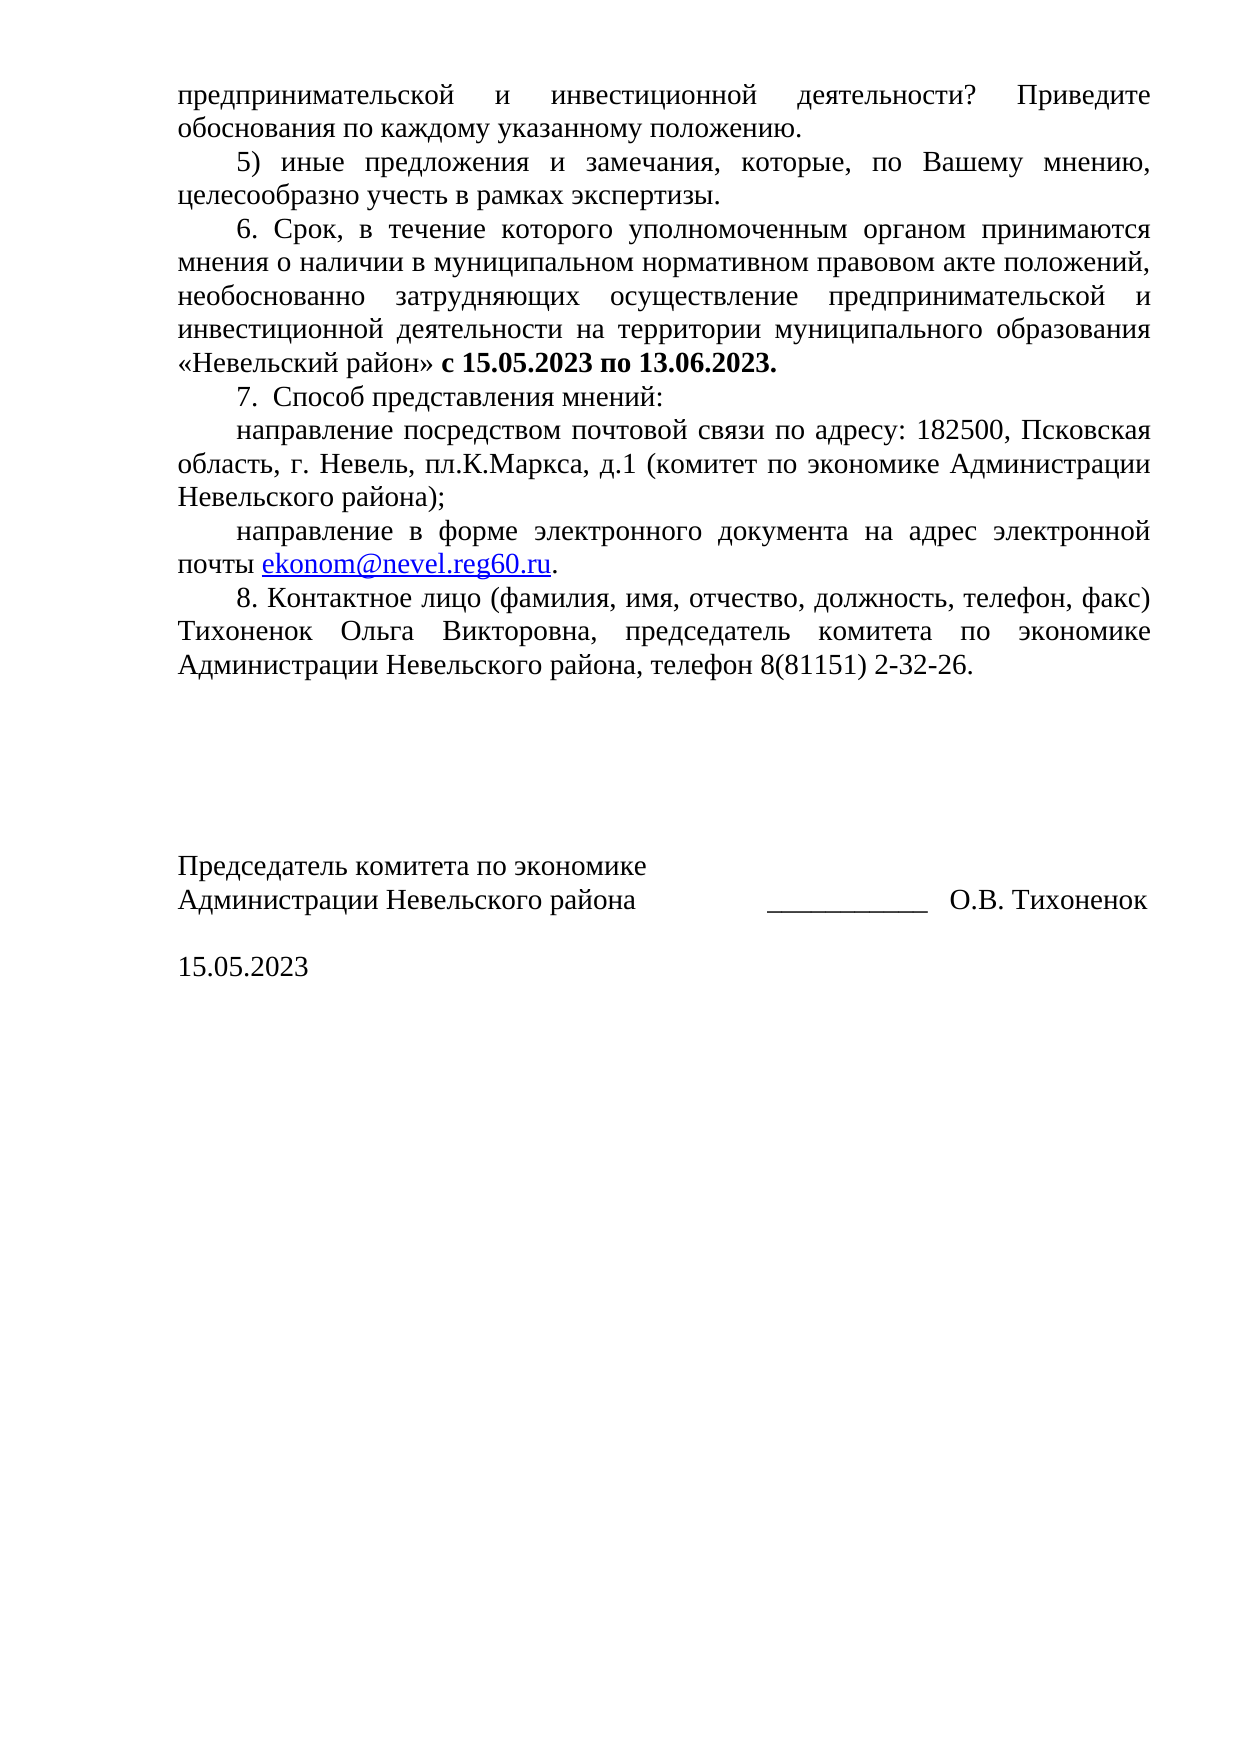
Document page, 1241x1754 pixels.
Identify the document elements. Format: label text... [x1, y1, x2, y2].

text направление посредством почтовой связи по адресу: 182500, Псковская область, г. Невель, пл.К.Маркса, д.1 (комитет по экономике Администрации Невельского района); [177, 412, 1152, 513]
text направление в форме электронного документа на адрес электронной почты ekonom@nevel.reg60.ru. [177, 513, 1152, 580]
text Председатель комитета по экономике [177, 848, 1152, 882]
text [177, 77, 1152, 144]
text 15.05.2023 [177, 949, 1152, 982]
text 6. Срок, в течение которого уполномоченным органом принимаются мнения о наличии в муниципальном нормативном правовом акте положений, необоснованно затрудняющих осуществление предпринимательской и инвестиционной деятельности на территории муниципального образования «Невельский район» с 15.05.2023 по 13.06.2023. [177, 211, 1152, 379]
text 7. Способ представления мнений: [177, 379, 1152, 412]
text 5) иные предложения и замечания, которые, по Вашему мнению, целесообразно учесть в рамках экспертизы. [177, 144, 1152, 211]
text 8. Контактное лицо (фамилия, имя, отчество, должность, телефон, факс) Тихоненок Ольга Викторовна, председатель комитета по экономике Администрации Невельского района, телефон 8(81151) 2-32-26. [177, 580, 1152, 681]
text Администрации Невельского района ___________ О.В. Тихоненок [177, 882, 1152, 915]
